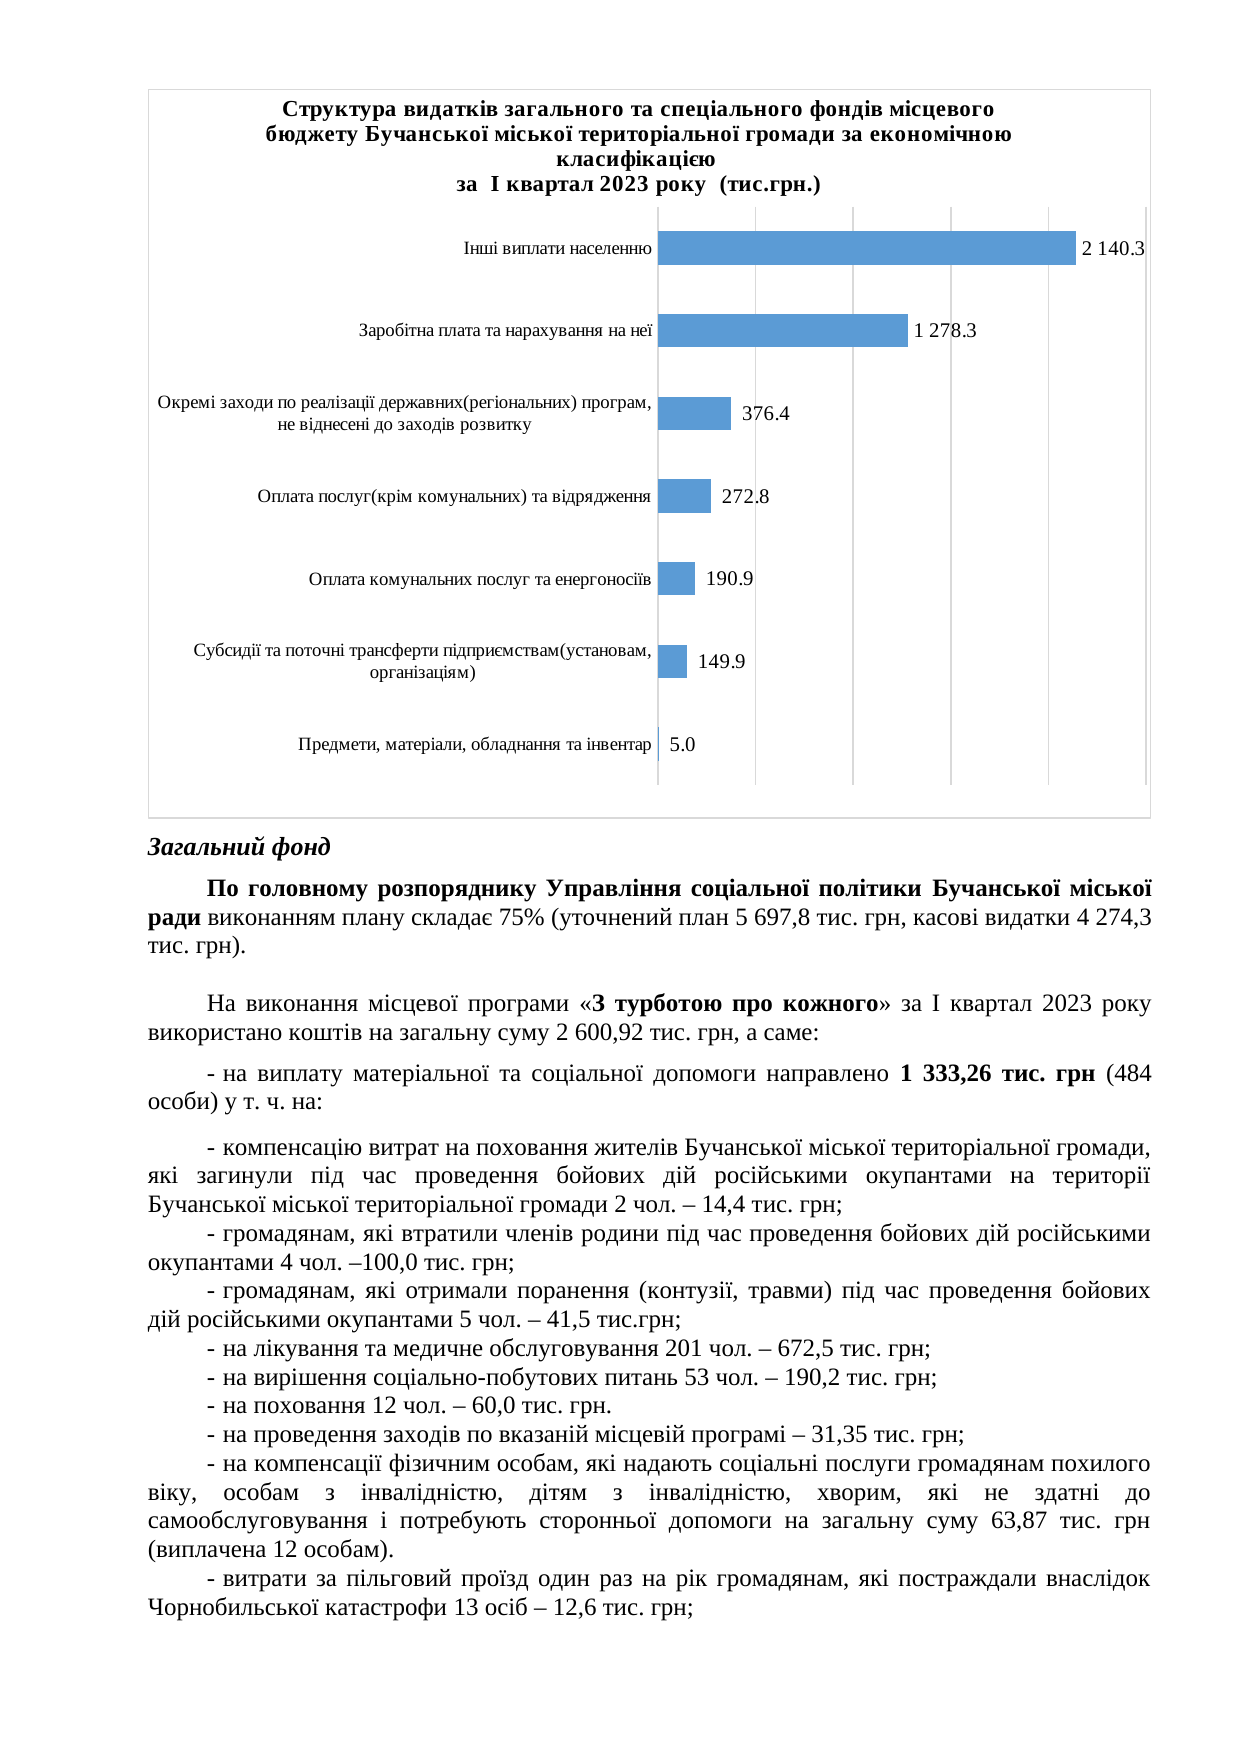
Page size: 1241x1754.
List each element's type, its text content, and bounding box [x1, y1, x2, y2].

list на лікування та медичне обслуговування 201 чол. – 672,5 тис. грн; [148, 1333, 1152, 1362]
list на поховання 12 чол. – 60,0 тис. грн. [148, 1391, 1152, 1419]
list компенсацію витрат на поховання жителів Бучанської міської територіальної громади, які загинули під час проведення бойових дій російськими окупантами на території Бучанської міської територіальної громади 2 чол. – 14,4 тис. грн; [148, 1132, 1152, 1218]
list на проведення заходів по вказаній місцевій програмі – 31,35 тис. грн; [148, 1419, 1152, 1448]
list витрати за пільговий проїзд один раз на рік громадянам, які постраждали внаслідок Чорнобильської катастрофи 13 осіб – 12,6 тис. грн; [148, 1563, 1152, 1621]
text Загальний фонд [148, 831, 1152, 861]
text На виконання місцевої програми «З турботою про кожного» за І квартал 2023 року використано коштів на загальну суму 2 600,92 тис. грн, а саме: [148, 988, 1152, 1046]
text По головному розпоряднику Управління соціальної політики Бучанської міської ради виконанням плану складає 75% (уточнений план 5 697,8 тис. грн, касові видатки 4 274,3 тис. грн). [148, 873, 1152, 959]
list на компенсації фізичним особам, які надають соціальні послуги громадянам похилого віку, особам з інвалідністю, дітям з інвалідністю, хворим, які не здатні до самообслуговування і потребують сторонньої допомоги на загальну суму 63,87 тис. грн (виплачена 12 особам). [148, 1448, 1152, 1563]
list громадянам, які втратили членів родини під час проведення бойових дій російськими окупантами 4 чол. –100,0 тис. грн; [148, 1218, 1152, 1276]
list на вирішення соціально-побутових питань 53 чол. – 190,2 тис. грн; [148, 1362, 1152, 1391]
list громадянам, які отримали поранення (контузії, травми) під час проведення бойових дій російськими окупантами 5 чол. – 41,5 тис.грн; [148, 1276, 1152, 1333]
list на виплату матеріальної та соціальної допомоги направлено 1 333,26 тис. грн (484 особи) у т. ч. на: [148, 1058, 1152, 1115]
